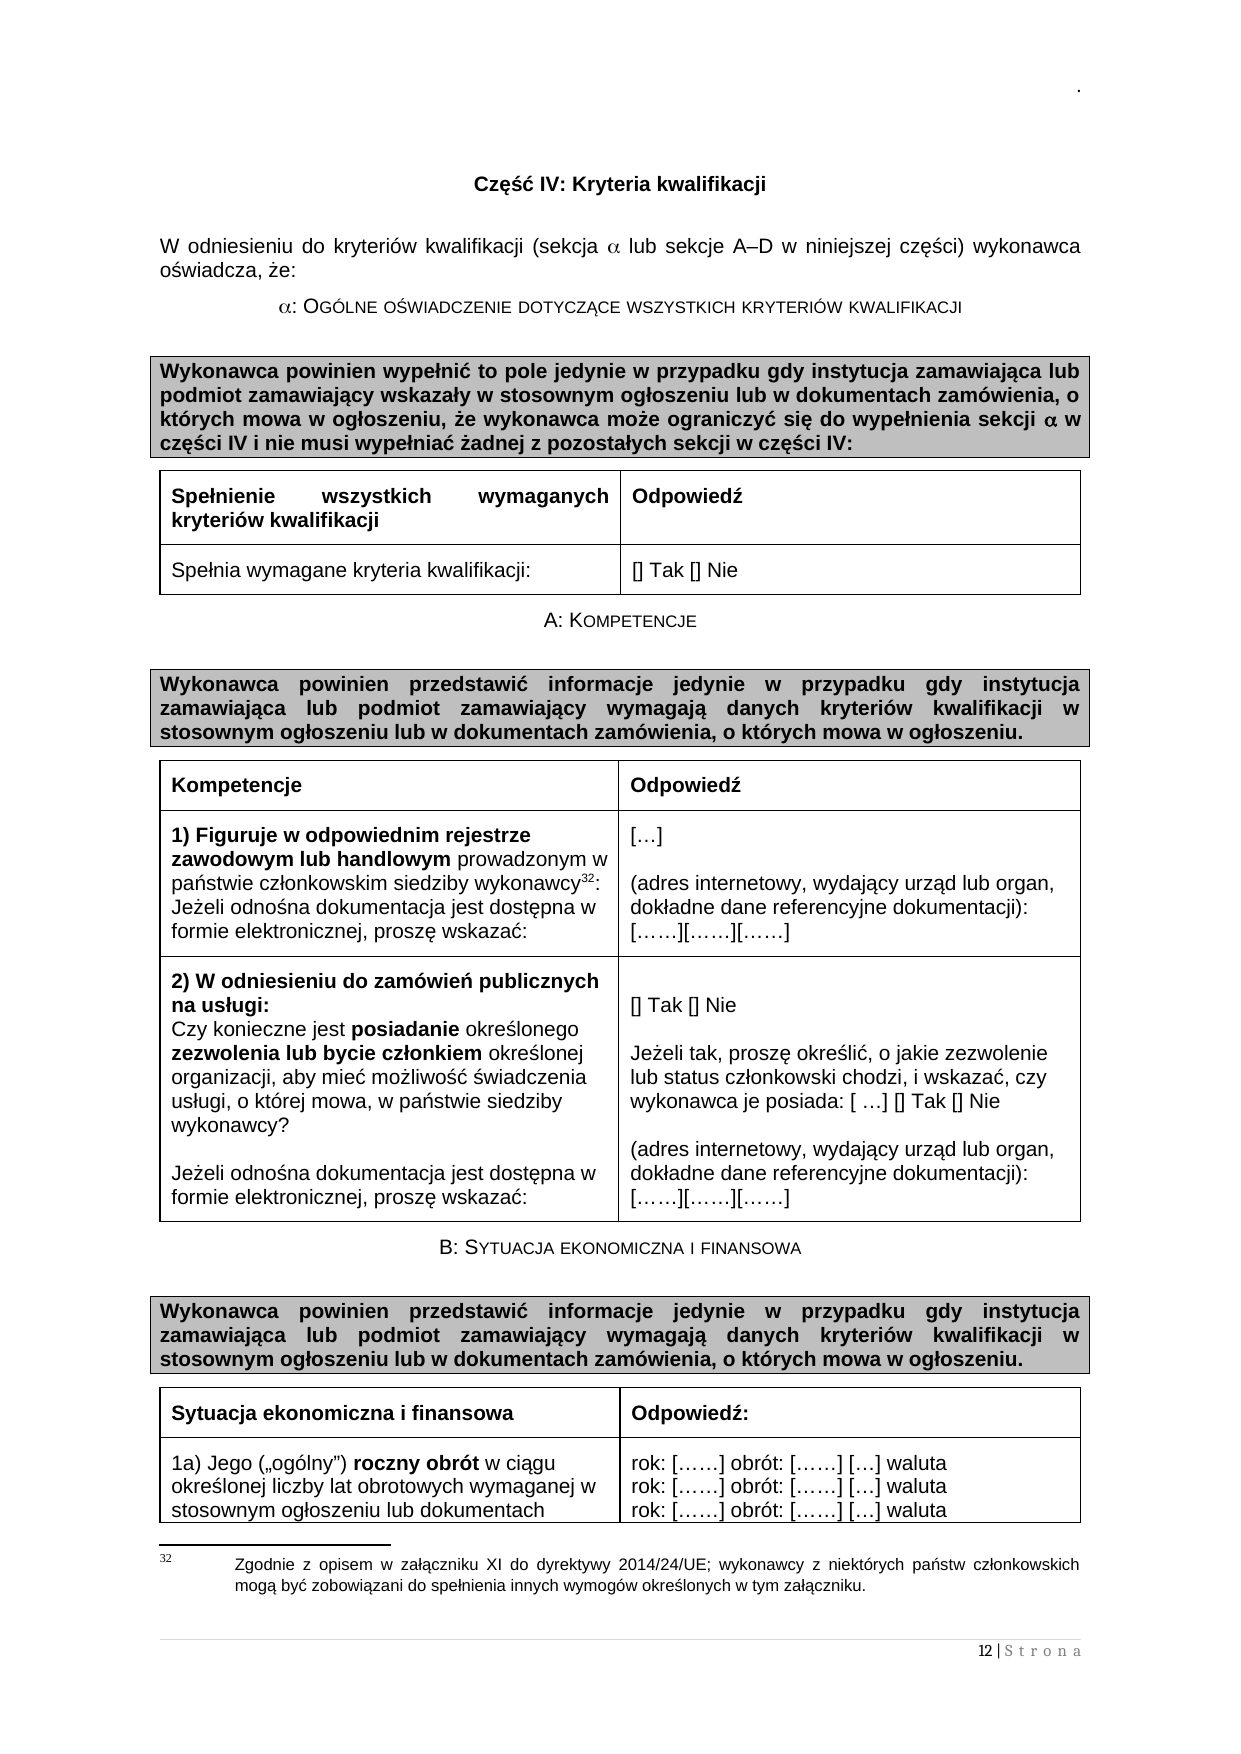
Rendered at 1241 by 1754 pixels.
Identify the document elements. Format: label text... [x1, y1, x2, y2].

table_cell […] (adres internetowy, wydający urząd lub organ, dokładne dane referencyjne dokumentacji): [……][……][……] [619, 811, 1080, 956]
table_cell [] Tak [] Nie [621, 545, 1080, 594]
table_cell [621, 1438, 1080, 1522]
text : Ogólne oświadczenie dotyczące wszystkich kryteriów kwalifikacji [159, 294, 1081, 318]
table_cell Spełnia wymagane kryteria kwalifikacji: [161, 545, 620, 594]
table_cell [161, 1438, 619, 1522]
table_cell [] Tak [] Nie Jeżeli tak, proszę określić, o jakie zezwolenie lub status członkowski chodzi, i wskazać, czy wykonawca je posiada: [ …] [] Tak [] Nie (adres internetowy, wydający urząd lub organ, dokładne dane referencyjne dokumentacji): [……][……][……] [619, 957, 1080, 1221]
text Wykonawca powinien wypełnić to pole jedynie w przypadku gdy instytucja zamawiająca lub podmiot zamawiający wskazały w stosownym ogłoszeniu lub w dokumentach zamówienia, o których mowa w ogłoszeniu, że wykonawca może ograniczyć się do wypełnienia sekcji w części IV i nie musi wypełniać żadnej z pozostałych sekcji w części IV: [151, 357, 1089, 457]
table_header Odpowiedź [621, 471, 1080, 544]
text A: Kompetencje [159, 608, 1081, 632]
text Wykonawca powinien przedstawić informacje jedynie w przypadku gdy instytucja zamawiająca lub podmiot zamawiający wymagają danych kryteriów kwalifikacji w stosownym ogłoszeniu lub w dokumentach zamówienia, o których mowa w ogłoszeniu. [151, 1297, 1089, 1373]
text Wykonawca powinien przedstawić informacje jedynie w przypadku gdy instytucja zamawiająca lub podmiot zamawiający wymagają danych kryteriów kwalifikacji w stosownym ogłoszeniu lub w dokumentach zamówienia, o których mowa w ogłoszeniu. [151, 670, 1089, 746]
text B: Sytuacja ekonomiczna i finansowa [159, 1235, 1081, 1259]
table_header Sytuacja ekonomiczna i finansowa [161, 1388, 619, 1437]
table_header Kompetencje [161, 761, 618, 810]
table_cell 1) Figuruje w odpowiednim rejestrze zawodowym lub handlowym prowadzonym w państwie członkowskim siedziby wykonawcy: Jeżeli odnośna dokumentacja jest dostępna w formie elektronicznej, proszę wskazać: [161, 811, 618, 956]
text Część IV: Kryteria kwalifikacji [159, 172, 1081, 196]
table_header Odpowiedź: [621, 1388, 1080, 1437]
text W odniesieniu do kryteriów kwalifikacji (sekcja lub sekcje A–D w niniejszej części) wykonawca oświadcza, że: [159, 233, 1081, 281]
table_header Spełnienie wszystkich wymaganych kryteriów kwalifikacji [161, 471, 620, 544]
table_header Odpowiedź [619, 761, 1080, 810]
table_cell 2) W odniesieniu do zamówień publicznych na usługi: Czy konieczne jest posiadanie określonego zezwolenia lub bycie członkiem określonej organizacji, aby mieć możliwość świadczenia usługi, o której mowa, w państwie siedziby wykonawcy? Jeżeli odnośna dokumentacja jest dostępna w formie elektronicznej, proszę wskazać: [161, 957, 618, 1221]
